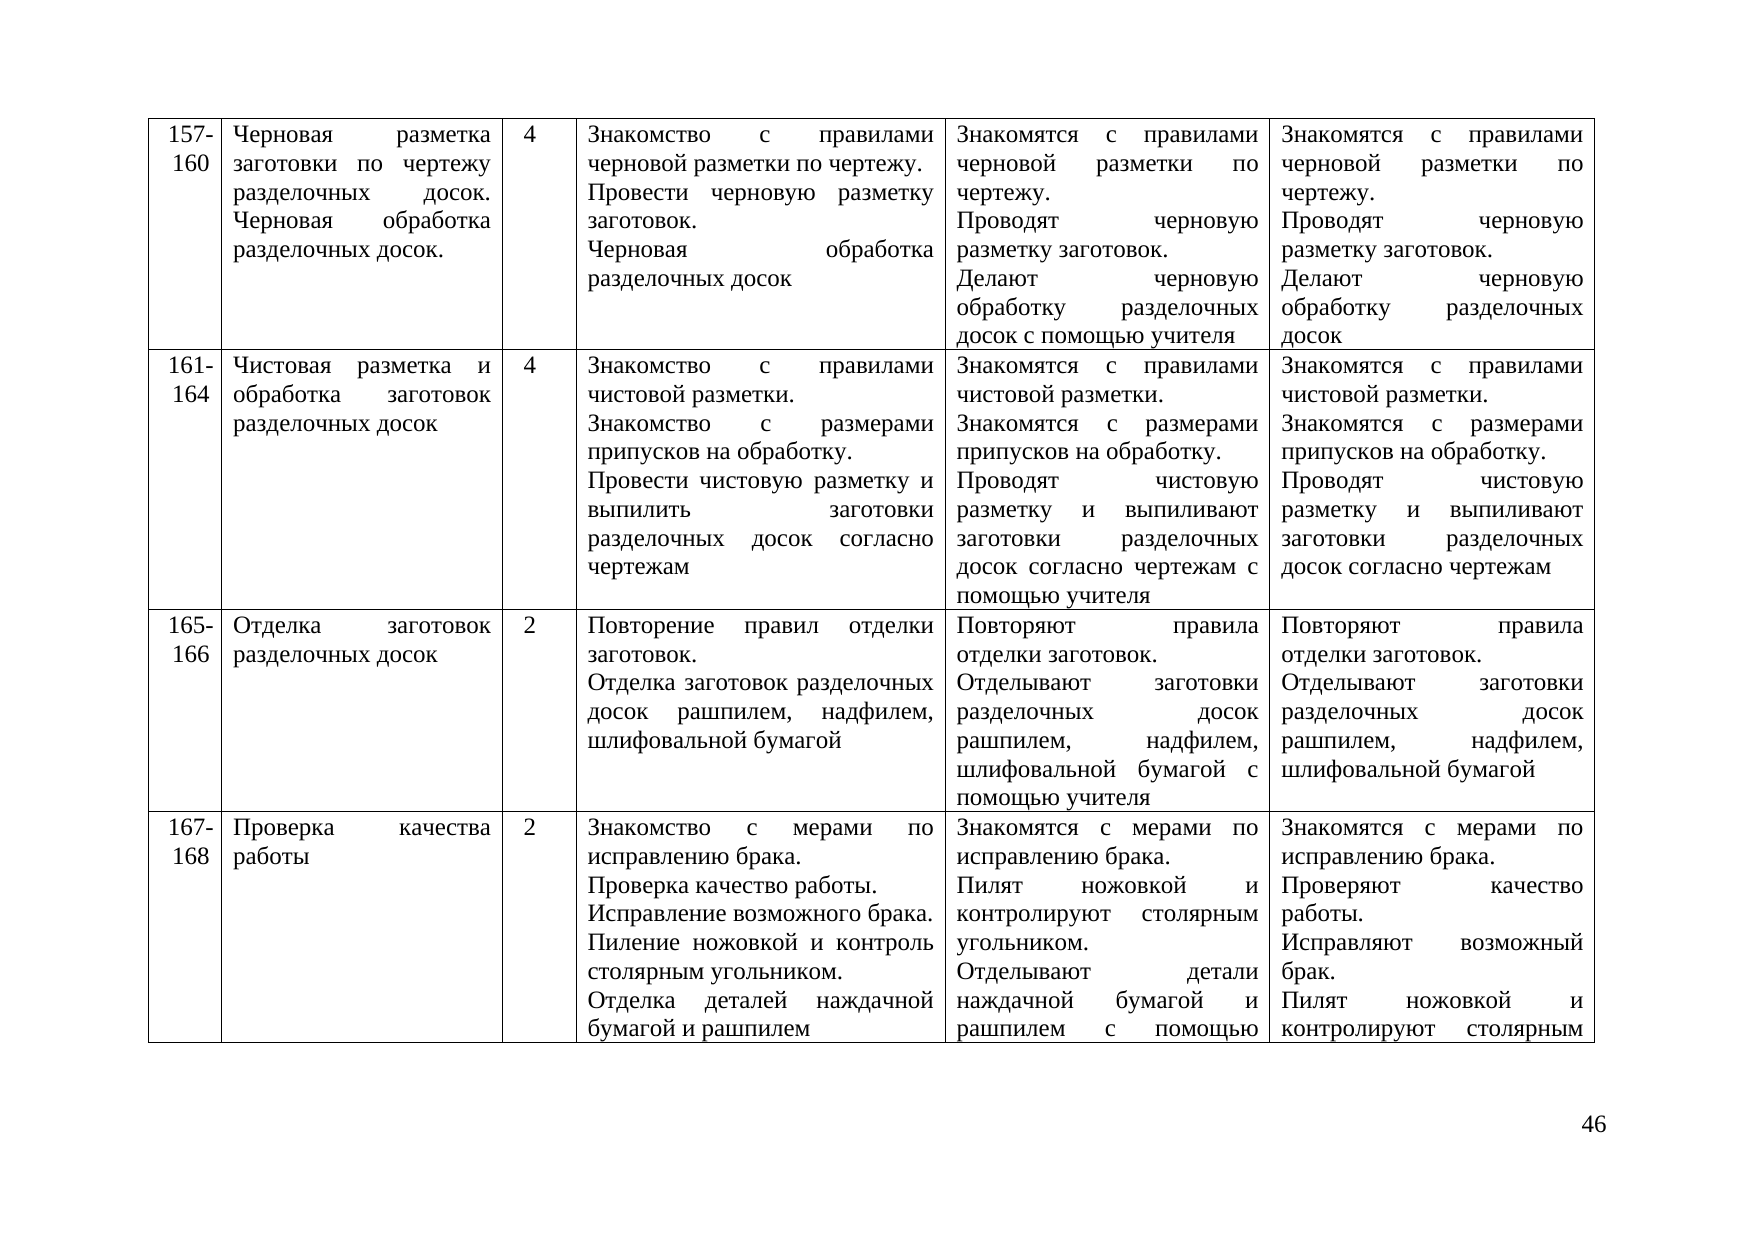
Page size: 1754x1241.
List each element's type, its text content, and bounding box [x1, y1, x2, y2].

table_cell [1270, 812, 1594, 1042]
table_header Знакомятся с правилами черновой разметки по чертежу. Проводят черновую разметку заготовок. Делают черновую обработку разделочных досок с помощью учителя [946, 119, 1269, 349]
table_header Черновая разметка заготовки по чертежу разделочных досок. Черновая обработка разделочных досок. [222, 119, 502, 349]
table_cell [222, 812, 502, 1042]
table_cell 4 [503, 350, 576, 609]
table_header Знакомство с правилами черновой разметки по чертежу. Провести черновую разметку заготовок. Черновая обработка разделочных досок [577, 119, 945, 349]
table_cell 167-168 [149, 812, 221, 1042]
table_cell Повторяют правила отделки заготовок. Отделывают заготовки разделочных досок рашпилем, надфилем, шлифовальной бумагой [1270, 610, 1594, 811]
table_cell Отделка заготовок разделочных досок [222, 610, 502, 811]
table_cell Повторяют правила отделки заготовок. Отделывают заготовки разделочных досок рашпилем, надфилем, шлифовальной бумагой с помощью учителя [946, 610, 1269, 811]
table_header 4 [503, 119, 576, 349]
table_header 157-160 [149, 119, 221, 349]
table_cell 161-164 [149, 350, 221, 609]
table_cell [946, 812, 1269, 1042]
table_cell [577, 812, 945, 1042]
table_cell 2 [503, 610, 576, 811]
table_cell 2 [503, 812, 576, 1042]
table_cell Знакомятся с правилами чистовой разметки. Знакомятся с размерами припусков на обработку. Проводят чистовую разметку и выпиливают заготовки разделочных досок согласно чертежам [1270, 350, 1594, 609]
table_cell Знакомятся с правилами чистовой разметки. Знакомятся с размерами припусков на обработку. Проводят чистовую разметку и выпиливают заготовки разделочных досок согласно чертежам с помощью учителя [946, 350, 1269, 609]
table_cell Повторение правил отделки заготовок. Отделка заготовок разделочных досок рашпилем, надфилем, шлифовальной бумагой [577, 610, 945, 811]
table_cell Чистовая разметка и обработка заготовок разделочных досок [222, 350, 502, 609]
table_cell 165-166 [149, 610, 221, 811]
table_header Знакомятся с правилами черновой разметки по чертежу. Проводят черновую разметку заготовок. Делают черновую обработку разделочных досок [1270, 119, 1594, 349]
table_cell Знакомство с правилами чистовой разметки. Знакомство с размерами припусков на обработку. Провести чистовую разметку и выпилить заготовки разделочных досок согласно чертежам [577, 350, 945, 609]
